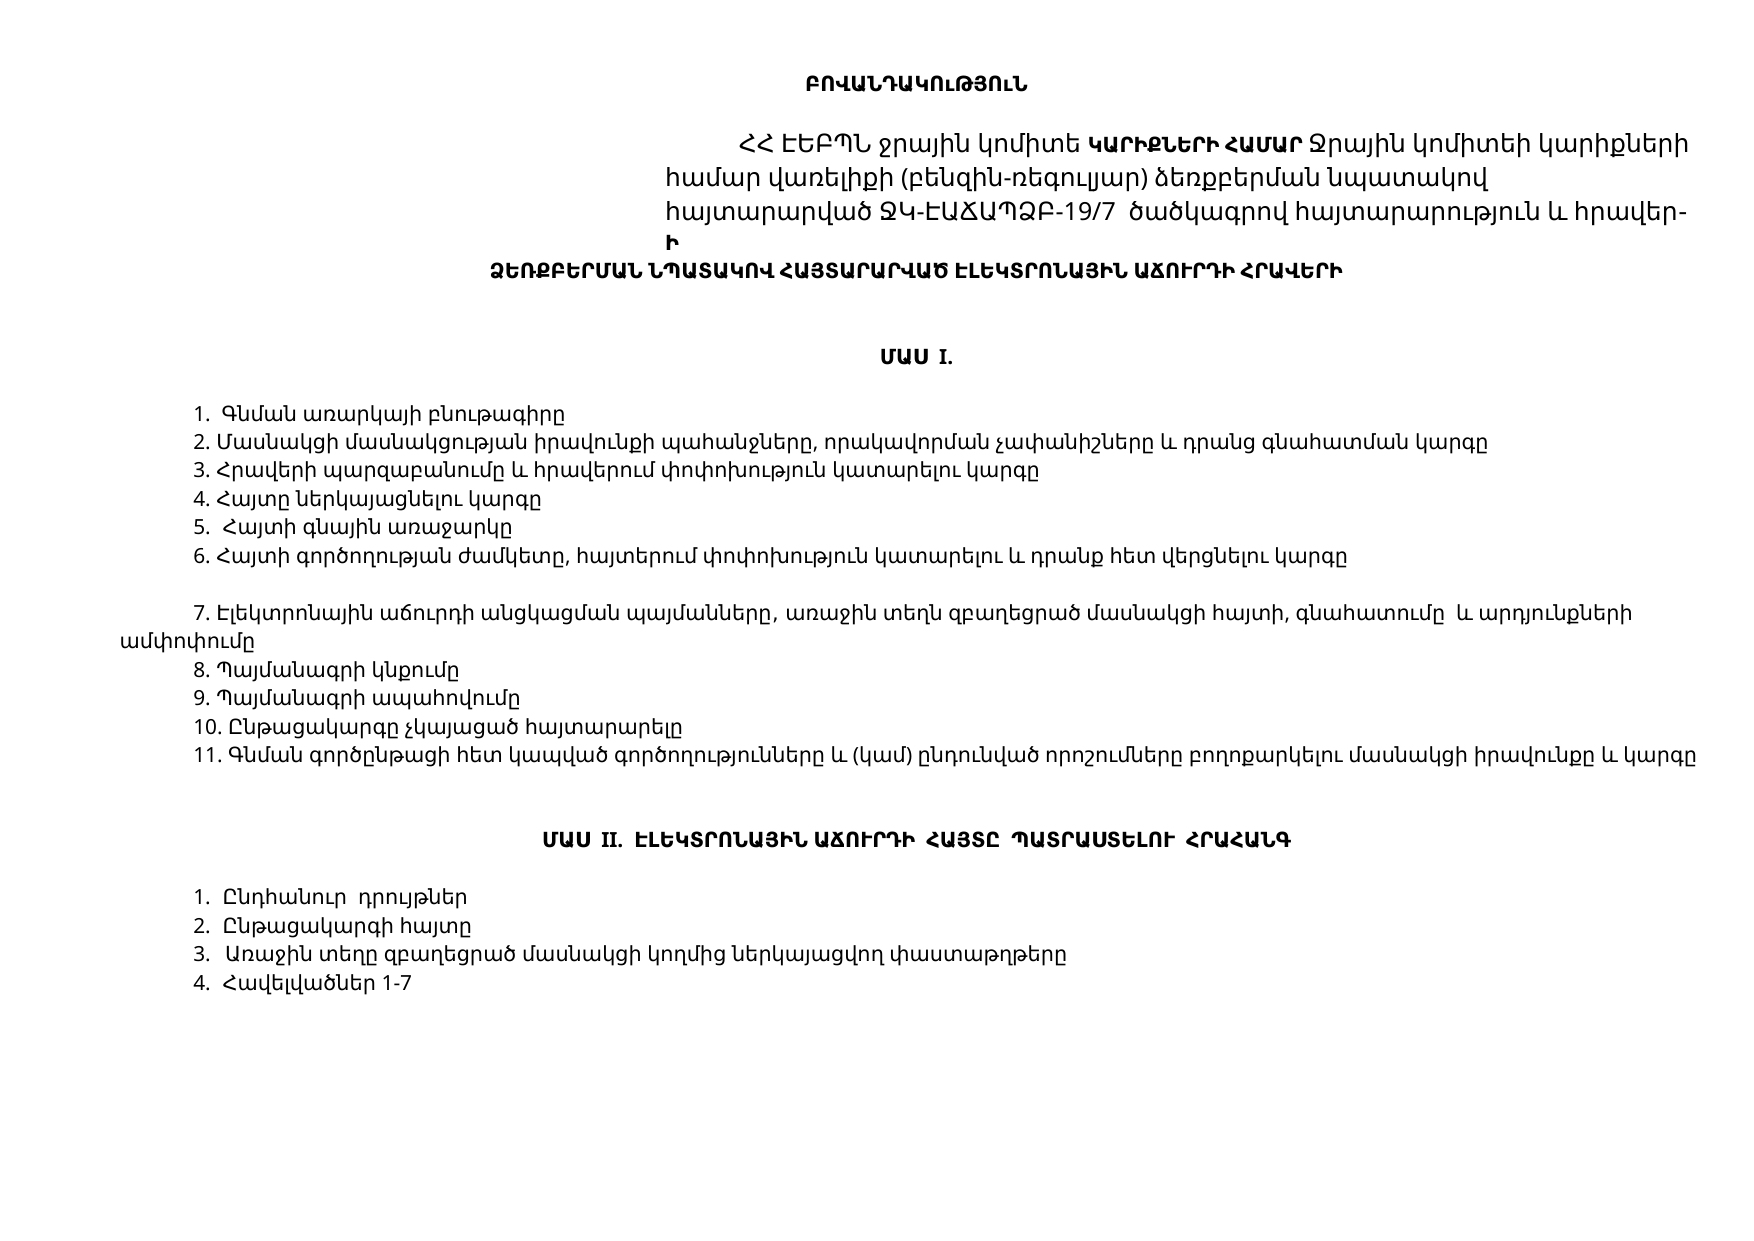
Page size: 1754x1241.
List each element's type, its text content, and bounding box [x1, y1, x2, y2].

text ՄԱՍ II. ԷԼԵԿՏՐՈՆԱՅԻՆ ԱՃՈՒՐԴԻ ՀԱՅՏԸ ՊԱՏՐԱՍՏԵԼՈՒ ՀՐԱՀԱՆԳ [75, 826, 1698, 854]
text 10. Ընթացակարգը չկայացած հայտարարելը [75, 712, 1698, 740]
text 4. Հայտը ներկայացնելու կարգը [75, 484, 1698, 512]
text 11. Գնման գործընթացի հետ կապված գործողությունները և (կամ) ընդունված որոշումները բողոքարկելու մասնակցի իրավունքը և կարգը [75, 740, 1698, 769]
text 5. Հայտի գնային առաջարկը [75, 512, 1698, 541]
text 7. Էլեկտրոնային աճուրդի անցկացման պայմանները, առաջին տեղն զբաղեցրած մասնակցի հայտի, գնահատումը և արդյունքների ամփոփումը [119, 598, 1698, 655]
text 3. Առաջին տեղը զբաղեցրած մասնակցի կողմից ներկայացվող փաստաթղթերը [193, 939, 1698, 968]
text ՄԱՍ I. [75, 342, 1698, 370]
text 8. Պայմանագրի կնքումը [75, 655, 1698, 683]
text 2. Մասնակցի մասնակցության իրավունքի պահանջները, որակավորման չափանիշները և դրանց գնահատման կարգը [75, 427, 1698, 456]
text 2. Ընթացակարգի հայտը [75, 911, 1698, 939]
text ԲՈՎԱՆԴԱԿՈւԹՅՈւՆ [75, 69, 1698, 97]
text ՀՀ ԷԵԲՊՆ ջրային կոմիտե ԿԱՐԻՔՆԵՐԻ ՀԱՄԱՐ Ջրային կոմիտեի կարիքների համար վառելիքի (բենզին-ռեգուլյար) ձեռքբերման նպատակով հայտարարված ՋԿ-ԷԱՃԱՊՁԲ-19/7 ծածկագրով հայտարարություն և հրավեր-Ի [665, 126, 1698, 256]
text 1. Ընդհանուր դրույթներ [75, 882, 1698, 911]
text ՁԵՌՔԲԵՐՄԱՆ ՆՊԱՏԱԿՈՎ ՀԱՅՏԱՐԱՐՎԱԾ ԷԼԵԿՏՐՈՆԱՅԻՆ ԱՃՈՒՐԴԻ ՀՐԱՎԵՐԻ [75, 256, 1698, 285]
text 3. Հրավերի պարզաբանումը և հրավերում փոփոխություն կատարելու կարգը [75, 456, 1698, 484]
text 6. Հայտի գործողության ժամկետը, հայտերում փոփոխություն կատարելու և դրանք հետ վերցնելու կարգը [75, 541, 1698, 569]
text 4. Հավելվածներ 1-7 [75, 968, 1698, 996]
text 1. Գնման առարկայի բնութագիրը [75, 399, 1698, 427]
text 9. Պայմանագրի ապահովումը [75, 683, 1698, 712]
